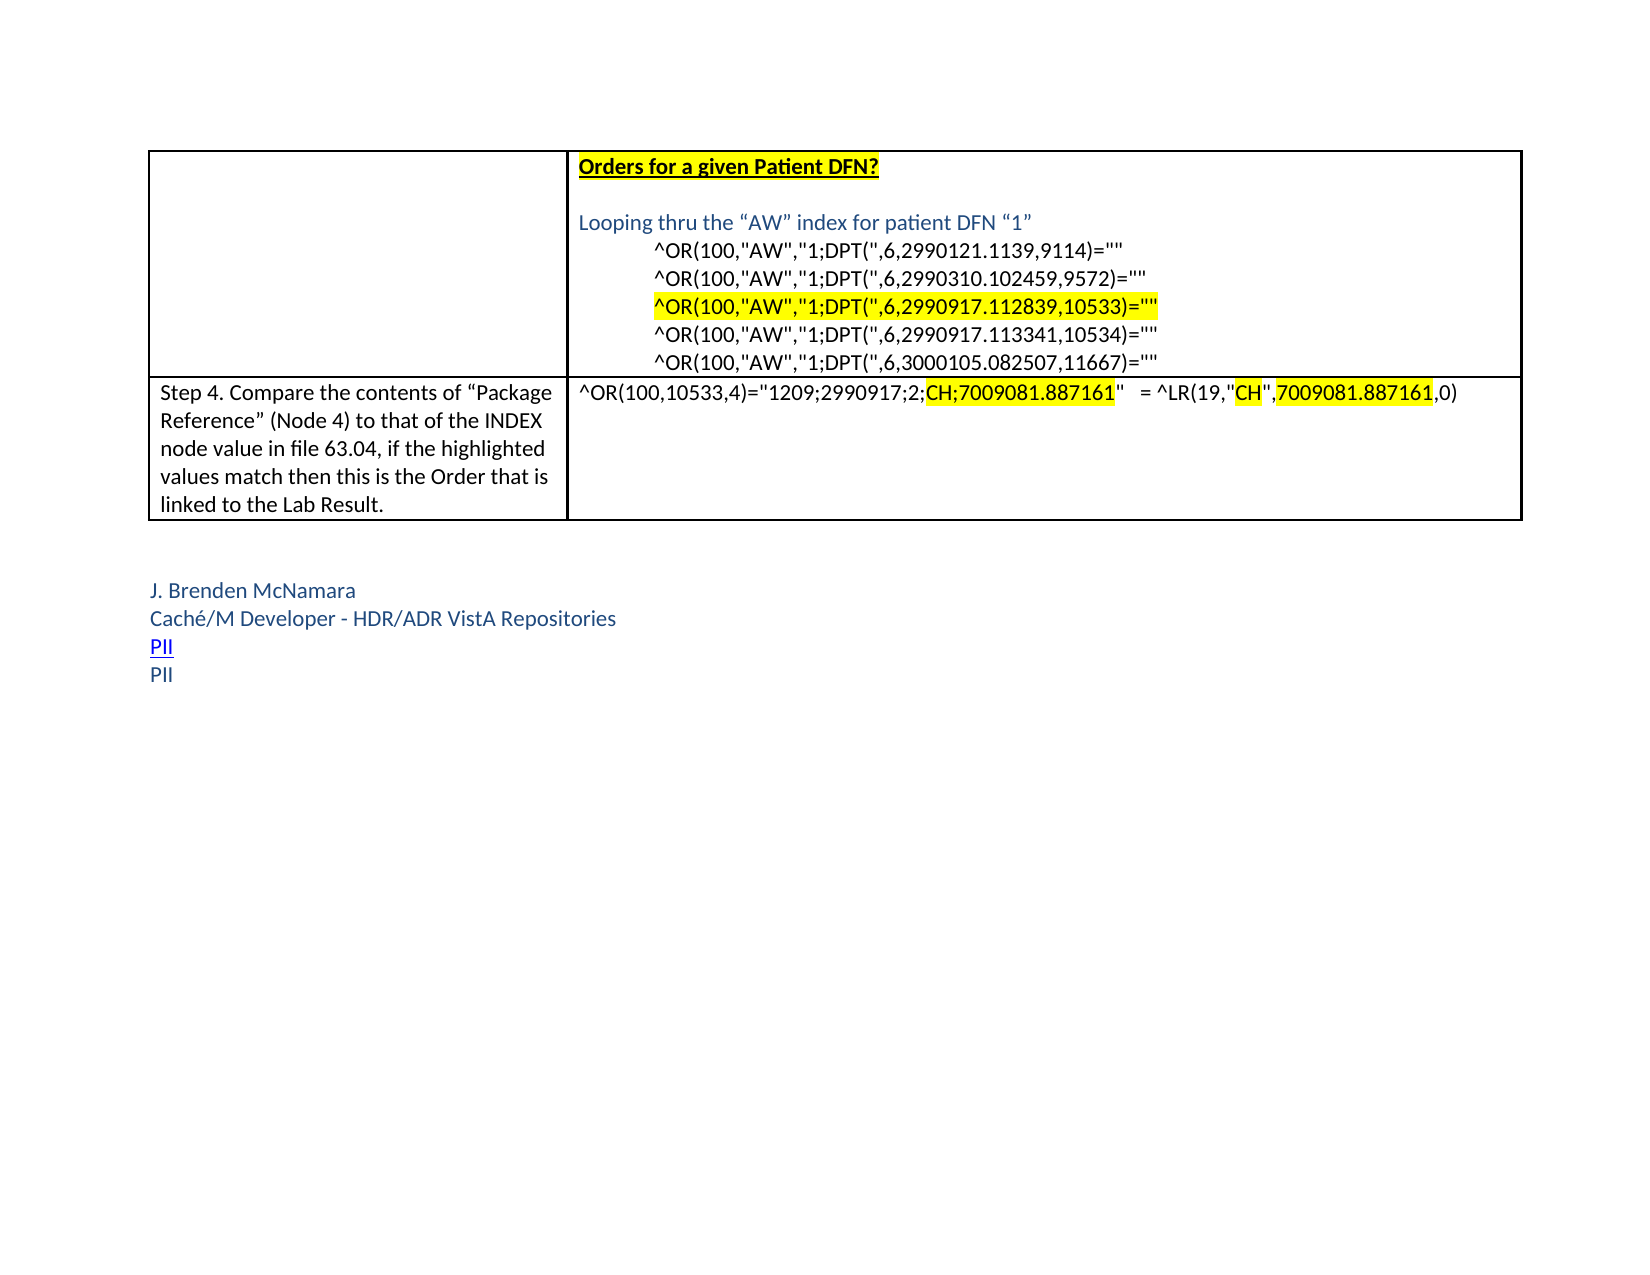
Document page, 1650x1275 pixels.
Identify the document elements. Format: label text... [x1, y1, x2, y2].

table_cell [150, 152, 566, 376]
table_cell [569, 152, 1520, 376]
table_cell Step 4. Compare the contents of “Package Reference” (Node 4) to that of the INDEX node value in file 63.04, if the highlighted values match then this is the Order that is linked to the Lab Result. [150, 378, 566, 518]
text Caché/M Developer - HDR/ADR VistA Repositories [150, 604, 1500, 633]
text PII [150, 661, 1500, 689]
text J. Brenden McNamara [150, 577, 1500, 604]
text PII [150, 633, 1500, 661]
table_cell ^OR(100,10533,4)="1209;2990917;2;CH;7009081.887161" = ^LR(19,"CH",7009081.887161,0) [569, 378, 1520, 518]
